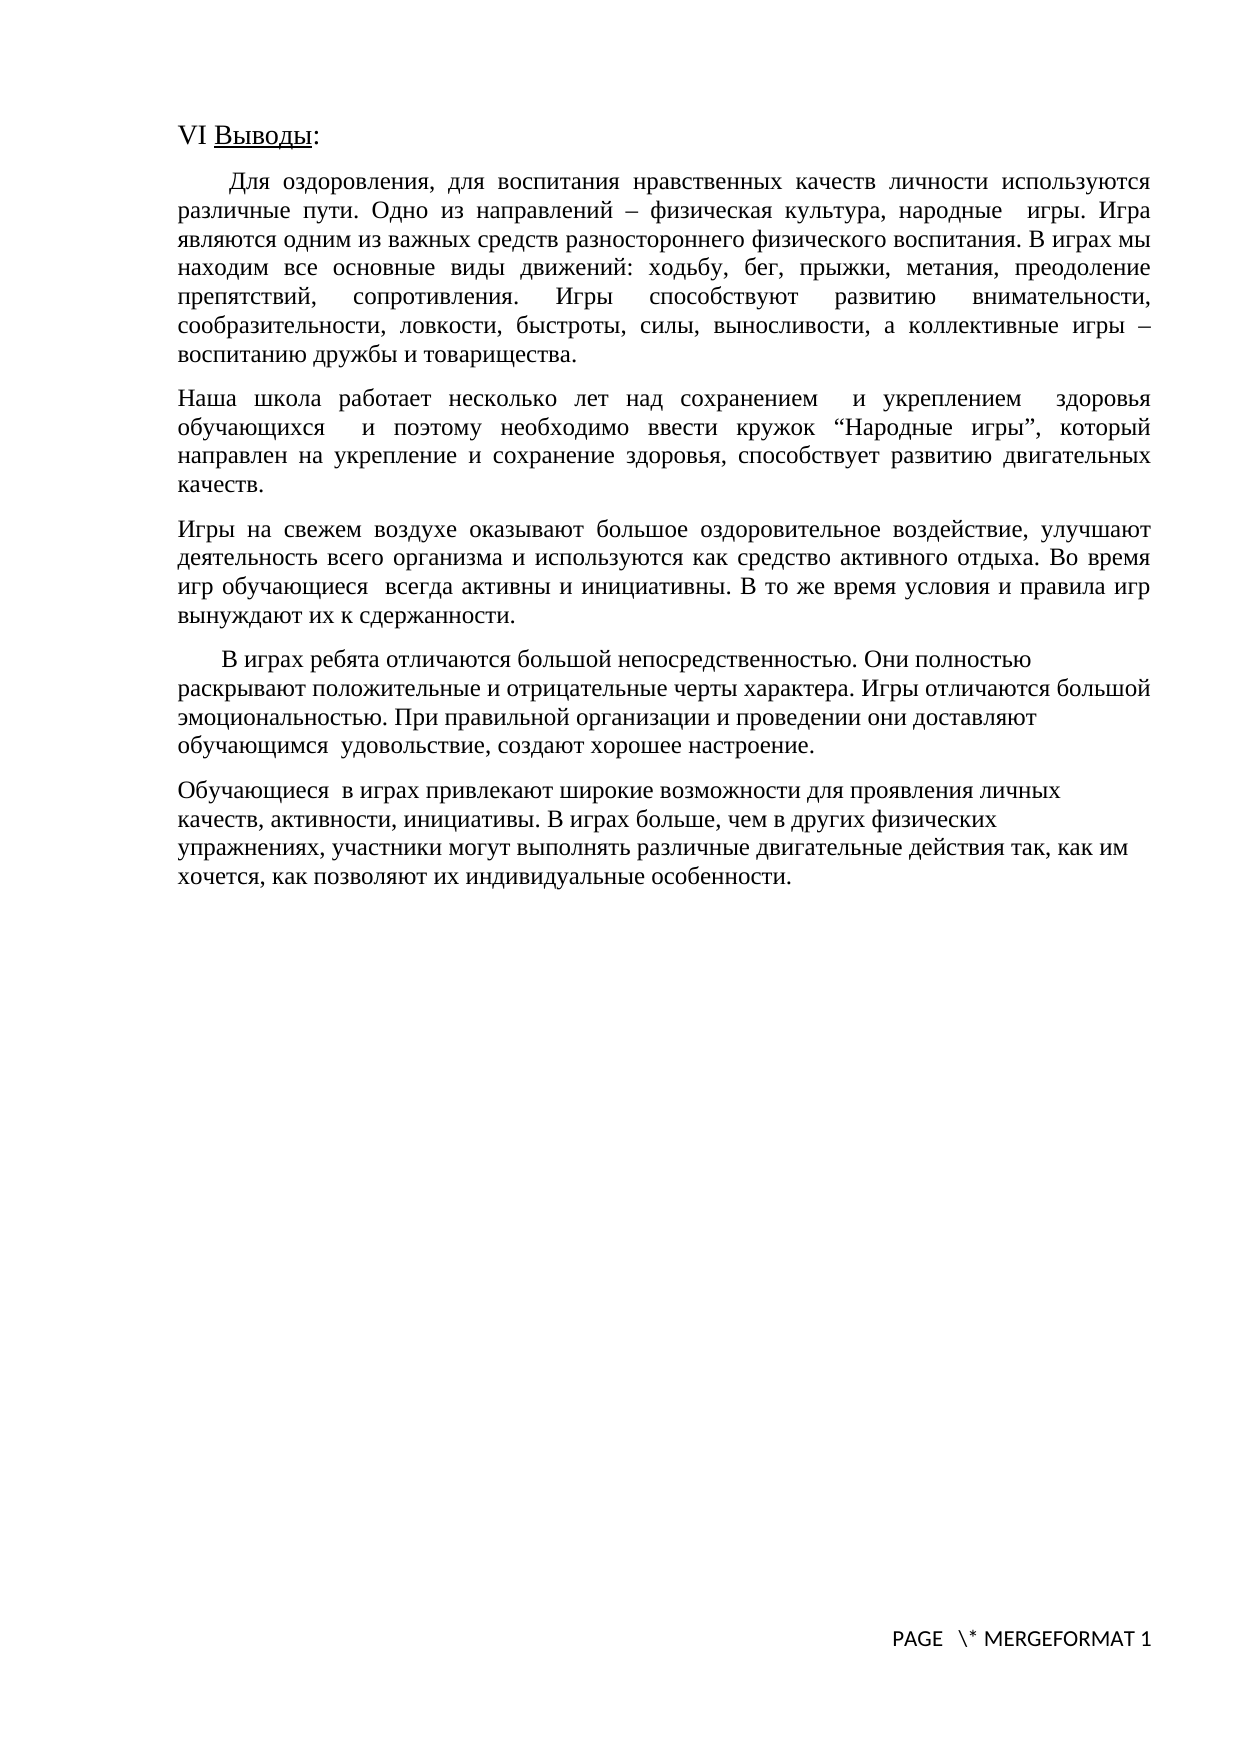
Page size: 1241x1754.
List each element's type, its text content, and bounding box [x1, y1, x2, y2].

text Обучающиеся в играх привлекают широкие возможности для проявления личных качеств, активности, инициативы. В играх больше, чем в других физических упражнениях, участники могут выполнять различные двигательные действия так, как им хочется, как позволяют их индивидуальные особенности. [177, 775, 1152, 890]
text VI Выводы: [177, 118, 1152, 151]
text В играх ребята отличаются большой непосредственностью. Они полностью раскрывают положительные и отрицательные черты характера. Игры отличаются большой эмоциональностью. При правильной организации и проведении они доставляют обучающимся удовольствие, создают хорошее настроение. [177, 644, 1152, 759]
text Наша школа работает несколько лет над сохранением и укреплением здоровья обучающихся и поэтому необходимо ввести кружок “Народные игры”, который направлен на укрепление и сохранение здоровья, способствует развитию двигательных качеств. [177, 383, 1152, 498]
text Для оздоровления, для воспитания нравственных качеств личности используются различные пути. Одно из направлений – физическая культура, народные игры. Игра являются одним из важных средств разностороннего физического воспитания. В играх мы находим все основные виды движений: ходьбу, бег, прыжки, метания, преодоление препятствий, сопротивления. Игры способствуют развитию внимательности, сообразительности, ловкости, быстроты, силы, выносливости, а коллективные игры – воспитанию дружбы и товарищества. [177, 166, 1152, 367]
text Игры на свежем воздухе оказывают большое оздоровительное воздействие, улучшают деятельность всего организма и используются как средство активного отдыха. Во время игр обучающиеся всегда активны и инициативны. В то же время условия и правила игр вынуждают их к сдержанности. [177, 514, 1152, 629]
